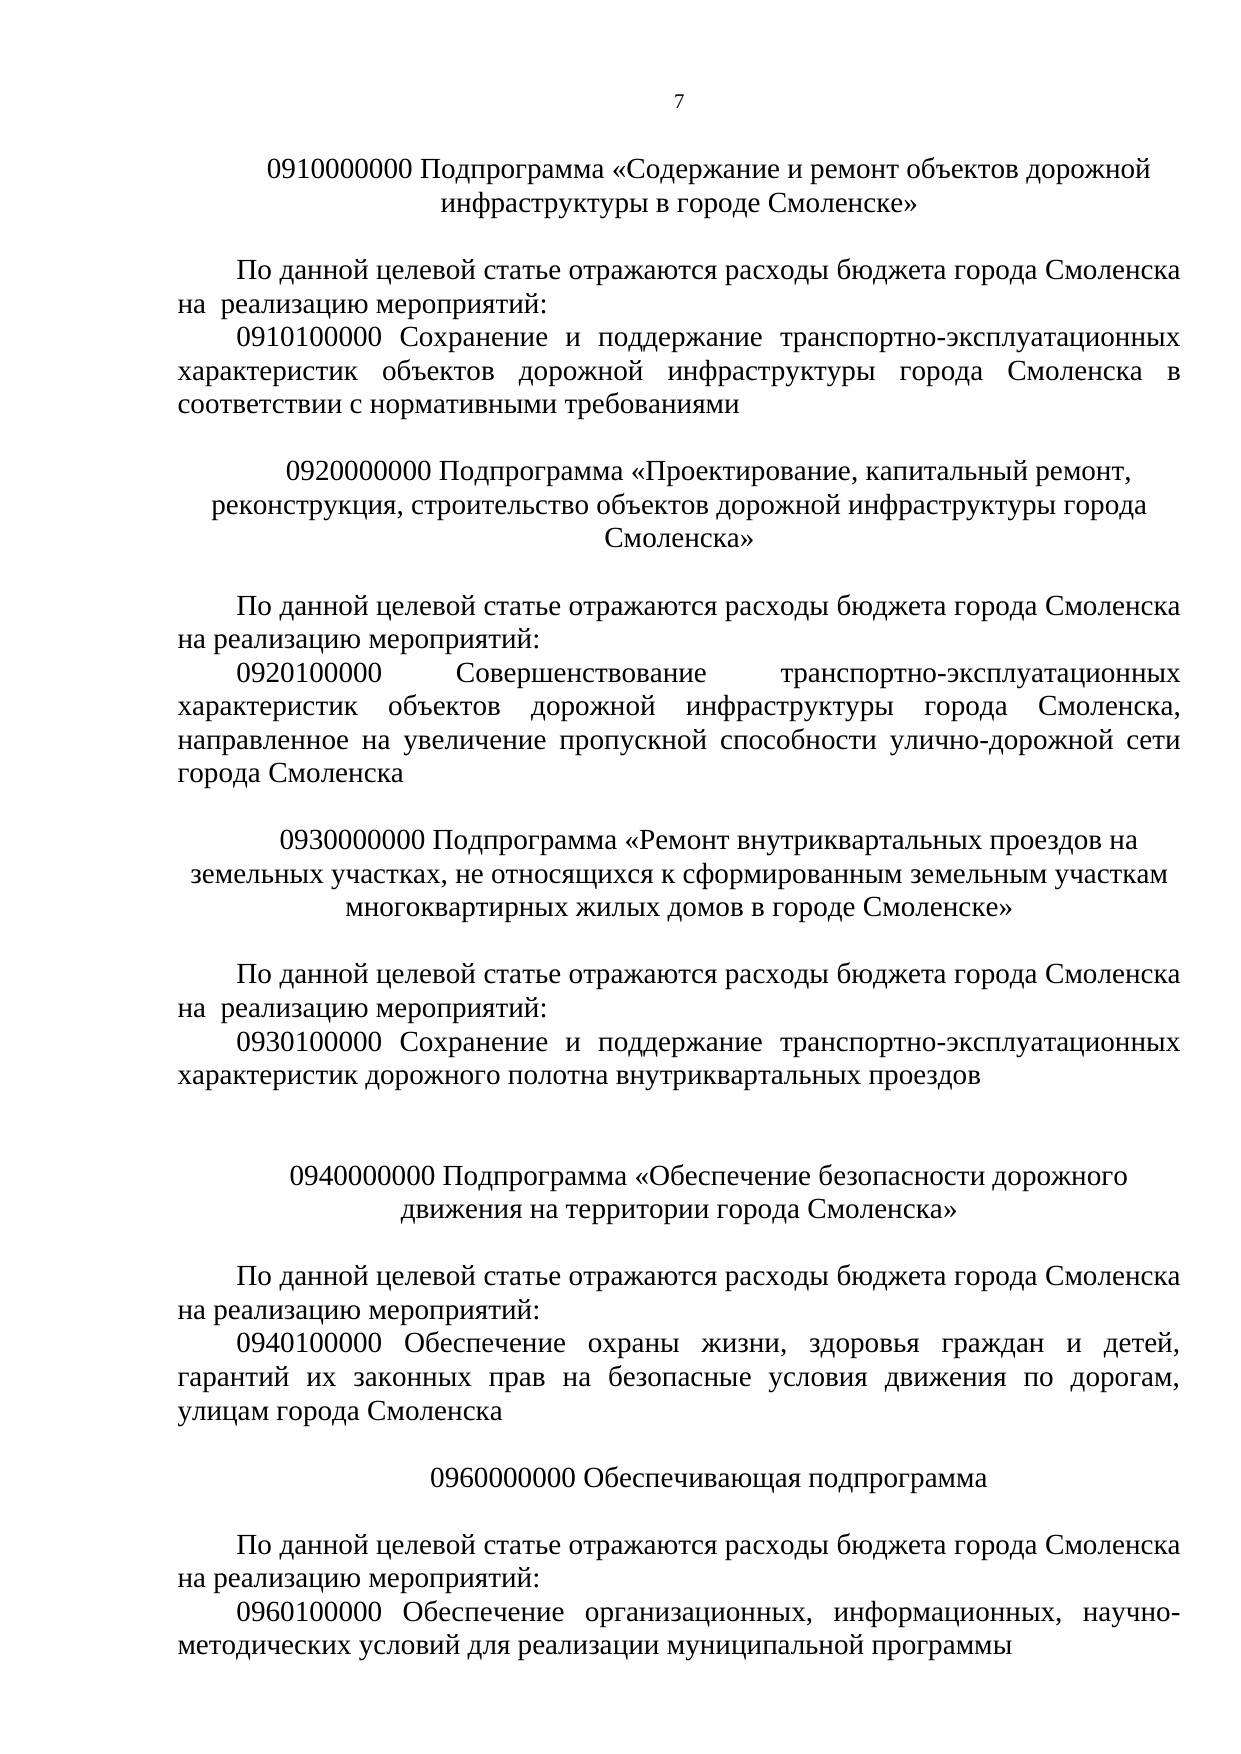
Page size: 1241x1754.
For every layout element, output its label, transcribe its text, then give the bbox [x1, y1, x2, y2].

text По данной целевой статье отражаются расходы бюджета города Смоленска на реализацию мероприятий: [177, 1527, 1181, 1594]
text По данной целевой статье отражаются расходы бюджета города Смоленска на реализацию мероприятий: [177, 588, 1181, 655]
text 0940100000 Обеспечение охраны жизни, здоровья граждан и детей, гарантий их законных прав на безопасные условия движения по дорогам, улицам города Смоленска [177, 1326, 1181, 1426]
text По данной целевой статье отражаются расходы бюджета города Смоленска на реализацию мероприятий: [177, 957, 1181, 1024]
text 0960100000 Обеспечение организационных, информационных, научно-методических условий для реализации муниципальной программы [177, 1594, 1181, 1661]
text 0940000000 Подпрограмма «Обеспечение безопасности дорожного движения на территории города Смоленска» [177, 1158, 1181, 1225]
text 0930000000 Подпрограмма «Ремонт внутриквартальных проездов на земельных участках, не относящихся к сформированным земельным участкам многоквартирных жилых домов в городе Смоленске» [177, 822, 1181, 923]
text 0910000000 Подпрограмма «Содержание и ремонт объектов дорожной инфраструктуры в городе Смоленске» [177, 152, 1181, 219]
text 0930100000 Сохранение и поддержание транспортно-эксплуатационных характеристик дорожного полотна внутриквартальных проездов [177, 1024, 1181, 1091]
text 0920000000 Подпрограмма «Проектирование, капитальный ремонт, реконструкция, строительство объектов дорожной инфраструктуры города Смоленска» [177, 453, 1181, 554]
text 0920100000 Совершенствование транспортно-эксплуатационных характеристик объектов дорожной инфраструктуры города Смоленска, направленное на увеличение пропускной способности улично-дорожной сети города Смоленска [177, 655, 1181, 789]
text 0910100000 Сохранение и поддержание транспортно-эксплуатационных характеристик объектов дорожной инфраструктуры города Смоленска в соответствии с нормативными требованиями [177, 319, 1181, 420]
text По данной целевой статье отражаются расходы бюджета города Смоленска на реализацию мероприятий: [177, 1258, 1181, 1326]
text По данной целевой статье отражаются расходы бюджета города Смоленска на реализацию мероприятий: [177, 252, 1181, 319]
text 0960000000 Обеспечивающая подпрограмма [177, 1460, 1181, 1493]
